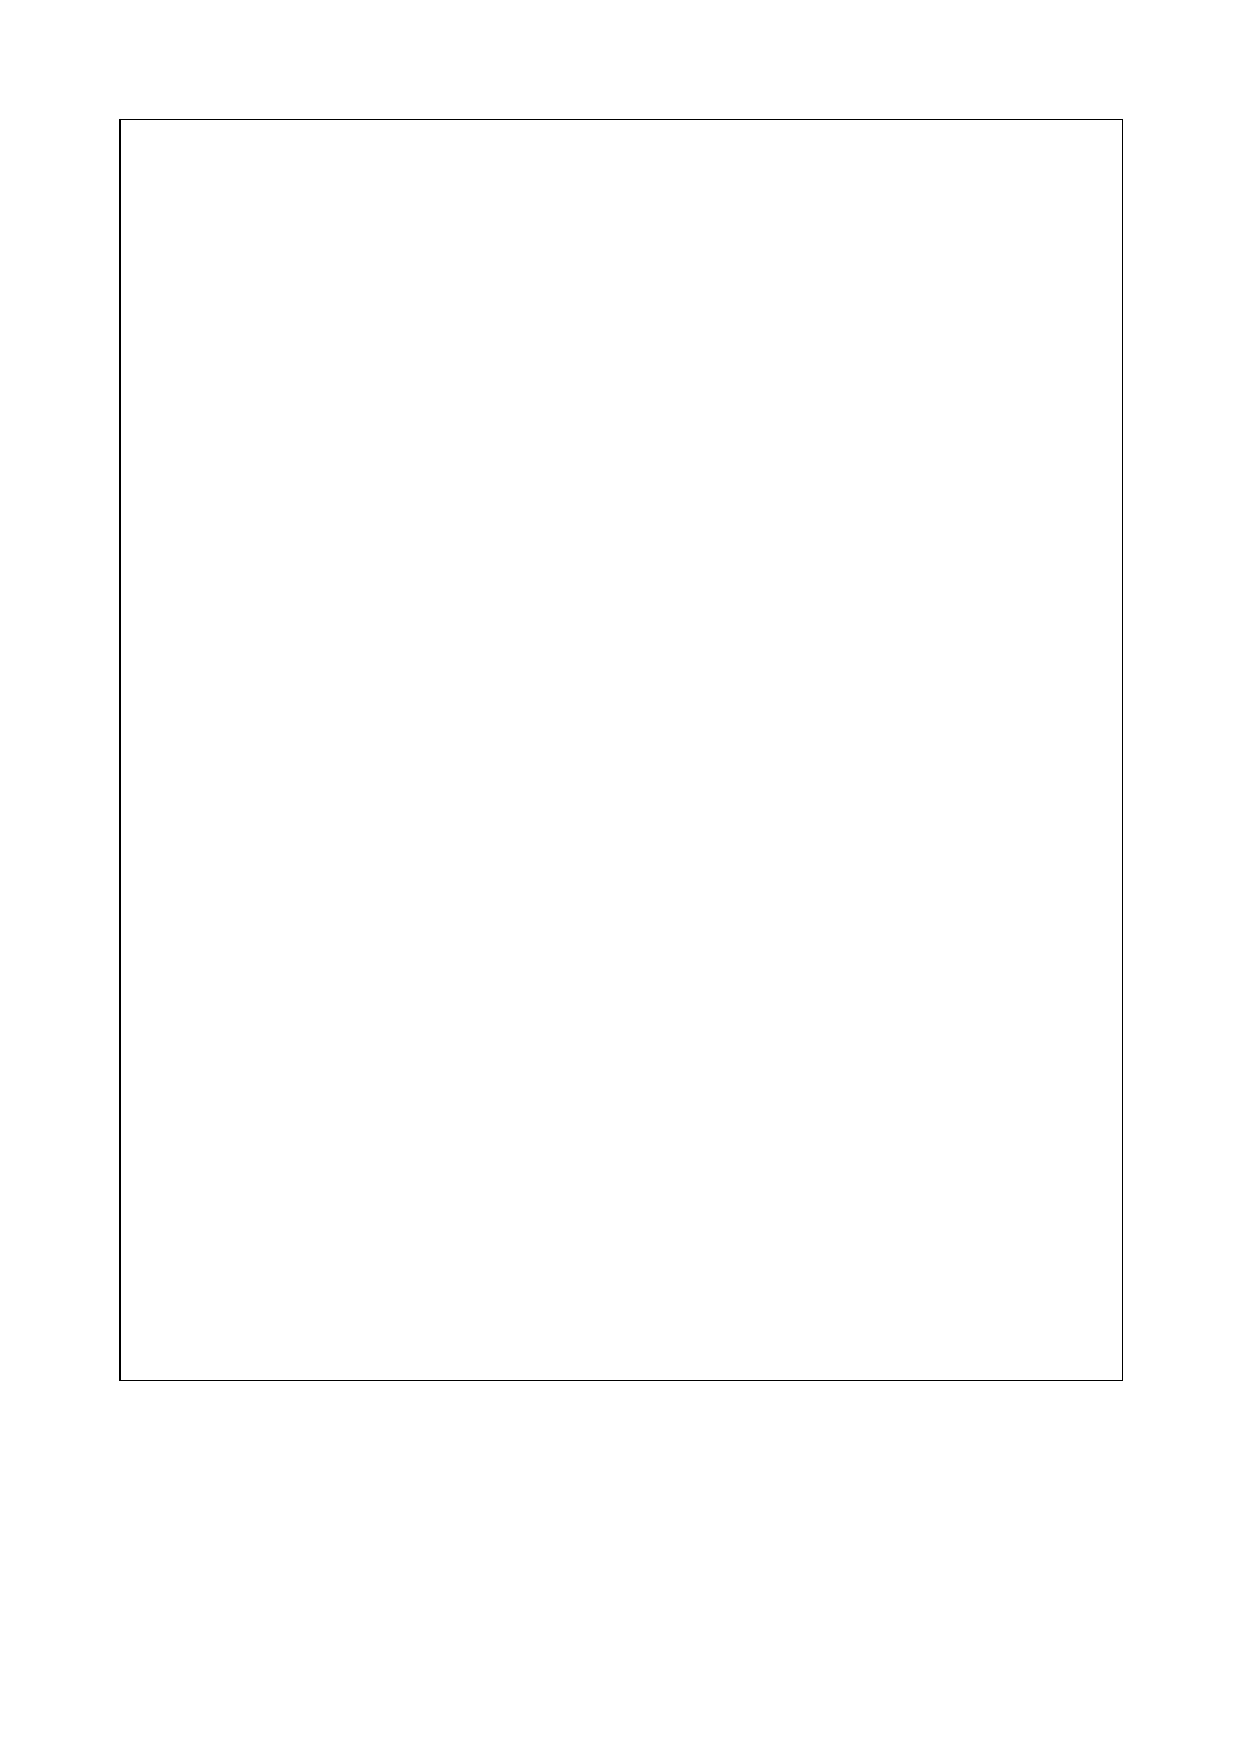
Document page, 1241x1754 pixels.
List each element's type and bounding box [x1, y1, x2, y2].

table_cell [121, 120, 1122, 1379]
